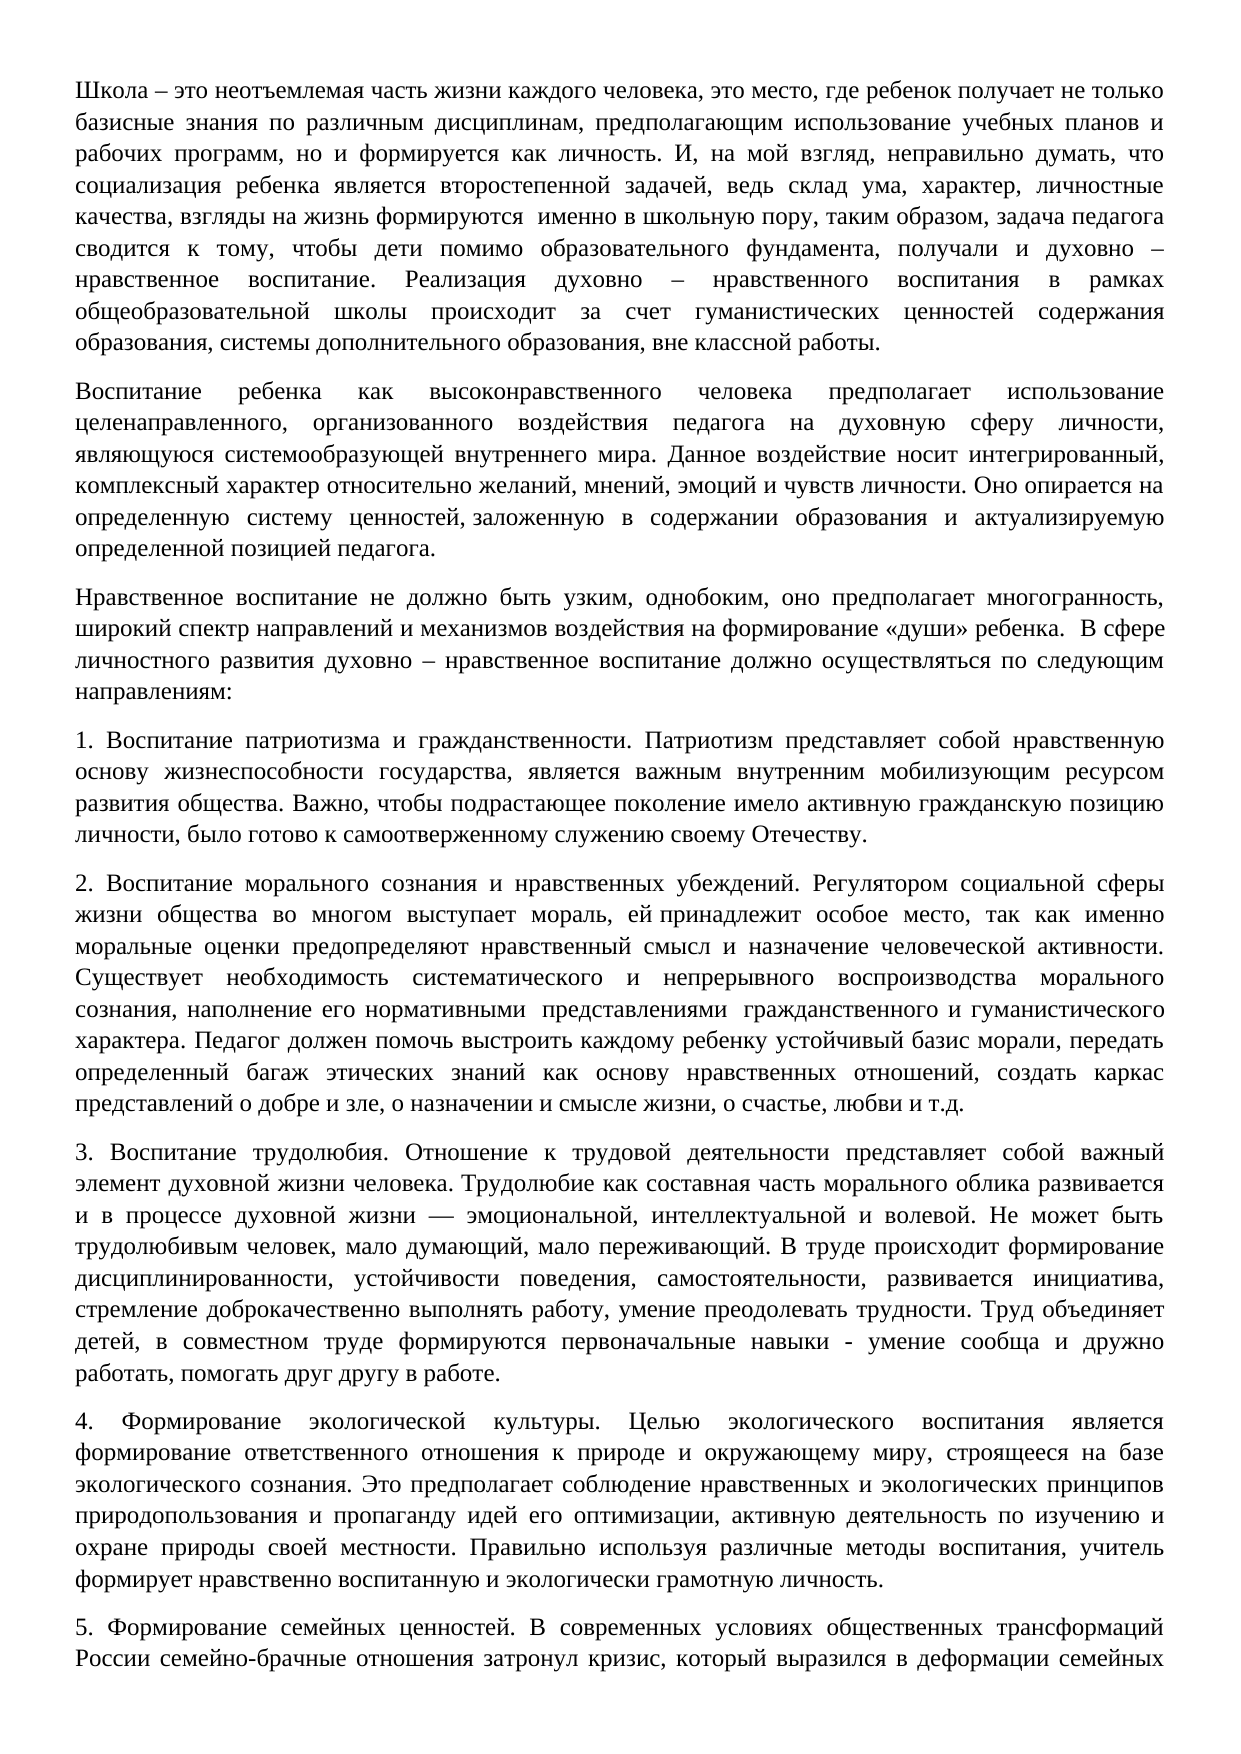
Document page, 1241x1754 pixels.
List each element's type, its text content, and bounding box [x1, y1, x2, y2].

text 3. Воспитание трудолюбия. Отношение к трудовой деятельности представляет собой важный элемент духовной жизни человека. Трудолюбие как составная часть морального облика развивается и в процессе духовной жизни — эмоциональной, интеллектуальной и волевой. Не может быть трудолюбивым человек, мало думающий, мало переживающий. В труде происходит формирование дисциплинированности, устойчивости поведения, самостоятельности, развивается инициатива, стремление доброкачественно выполнять работу, умение преодолевать трудности. Труд объединяет детей, в совместном труде формируются первоначальные навыки - умение сообща и дружно работать, помогать друг другу в работе. [75, 1137, 1165, 1386]
text 1. Воспитание патриотизма и гражданственности. Патриотизм представляет собой нравственную основу жизнеспособности государства, является важным внутренним мобилизующим ресурсом развития общества. Важно, чтобы подрастающее поколение имело активную гражданскую позицию личности, было готово к самоотверженному служению своему Отечеству. [75, 725, 1165, 848]
text Воспитание ребенка как высоконравственного человека предполагает использование целенаправленного, организованного воздействия педагога на духовную сферу личности, являющуюся системообразующей внутреннего мира. Данное воздействие носит интегрированный, комплексный характер относительно желаний, мнений, эмоций и чувств личности. Оно опирается на определенную систему ценностей, заложенную в содержании образования и актуализируемую определенной позицией педагога. [75, 376, 1165, 562]
text Нравственное воспитание не должно быть узким, однобоким, оно предполагает многогранность, широкий спектр направлений и механизмов воздействия на формирование «души» ребенка. В сфере личностного развития духовно – нравственное воспитание должно осуществляться по следующим направлениям: [75, 582, 1165, 705]
text Школа – это неотъемлемая часть жизни каждого человека, это место, где ребенок получает не только базисные знания по различным дисциплинам, предполагающим использование учебных планов и рабочих программ, но и формируется как личность. И, на мой взгляд, неправильно думать, что социализация ребенка является второстепенной задачей, ведь склад ума, характер, личностные качества, взгляды на жизнь формируются именно в школьную пору, таким образом, задача педагога сводится к тому, чтобы дети помимо образовательного фундамента, получали и духовно – нравственное воспитание. Реализация духовно – нравственного воспитания в рамках общеобразовательной школы происходит за счет гуманистических ценностей содержания образования, системы дополнительного образования, вне классной работы. [75, 75, 1165, 356]
text 2. Воспитание морального сознания и нравственных убеждений. Регулятором социальной сферы жизни общества во многом выступает мораль, ей принадлежит особое место, так как именно моральные оценки предопределяют нравственный смысл и назначение человеческой активности. Существует необходимость систематического и непрерывного воспроизводства морального сознания, наполнение его нормативными представлениями гражданственного и гуманистического характера. Педагог должен помочь выстроить каждому ребенку устойчивый базис морали, передать определенный багаж этических знаний как основу нравственных отношений, создать каркас представлений о добре и зле, о назначении и смысле жизни, о счастье, любви и т.д. [75, 868, 1165, 1117]
text 4. Формирование экологической культуры. Целью экологического воспитания является формирование ответственного отношения к природе и окружающему миру, строящееся на базе экологического сознания. Это предполагает соблюдение нравственных и экологических принципов природопользования и пропаганду идей его оптимизации, активную деятельность по изучению и охране природы своей местности. Правильно используя различные методы воспитания, учитель формирует нравственно воспитанную и экологически грамотную личность. [75, 1406, 1165, 1592]
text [75, 1612, 1165, 1672]
